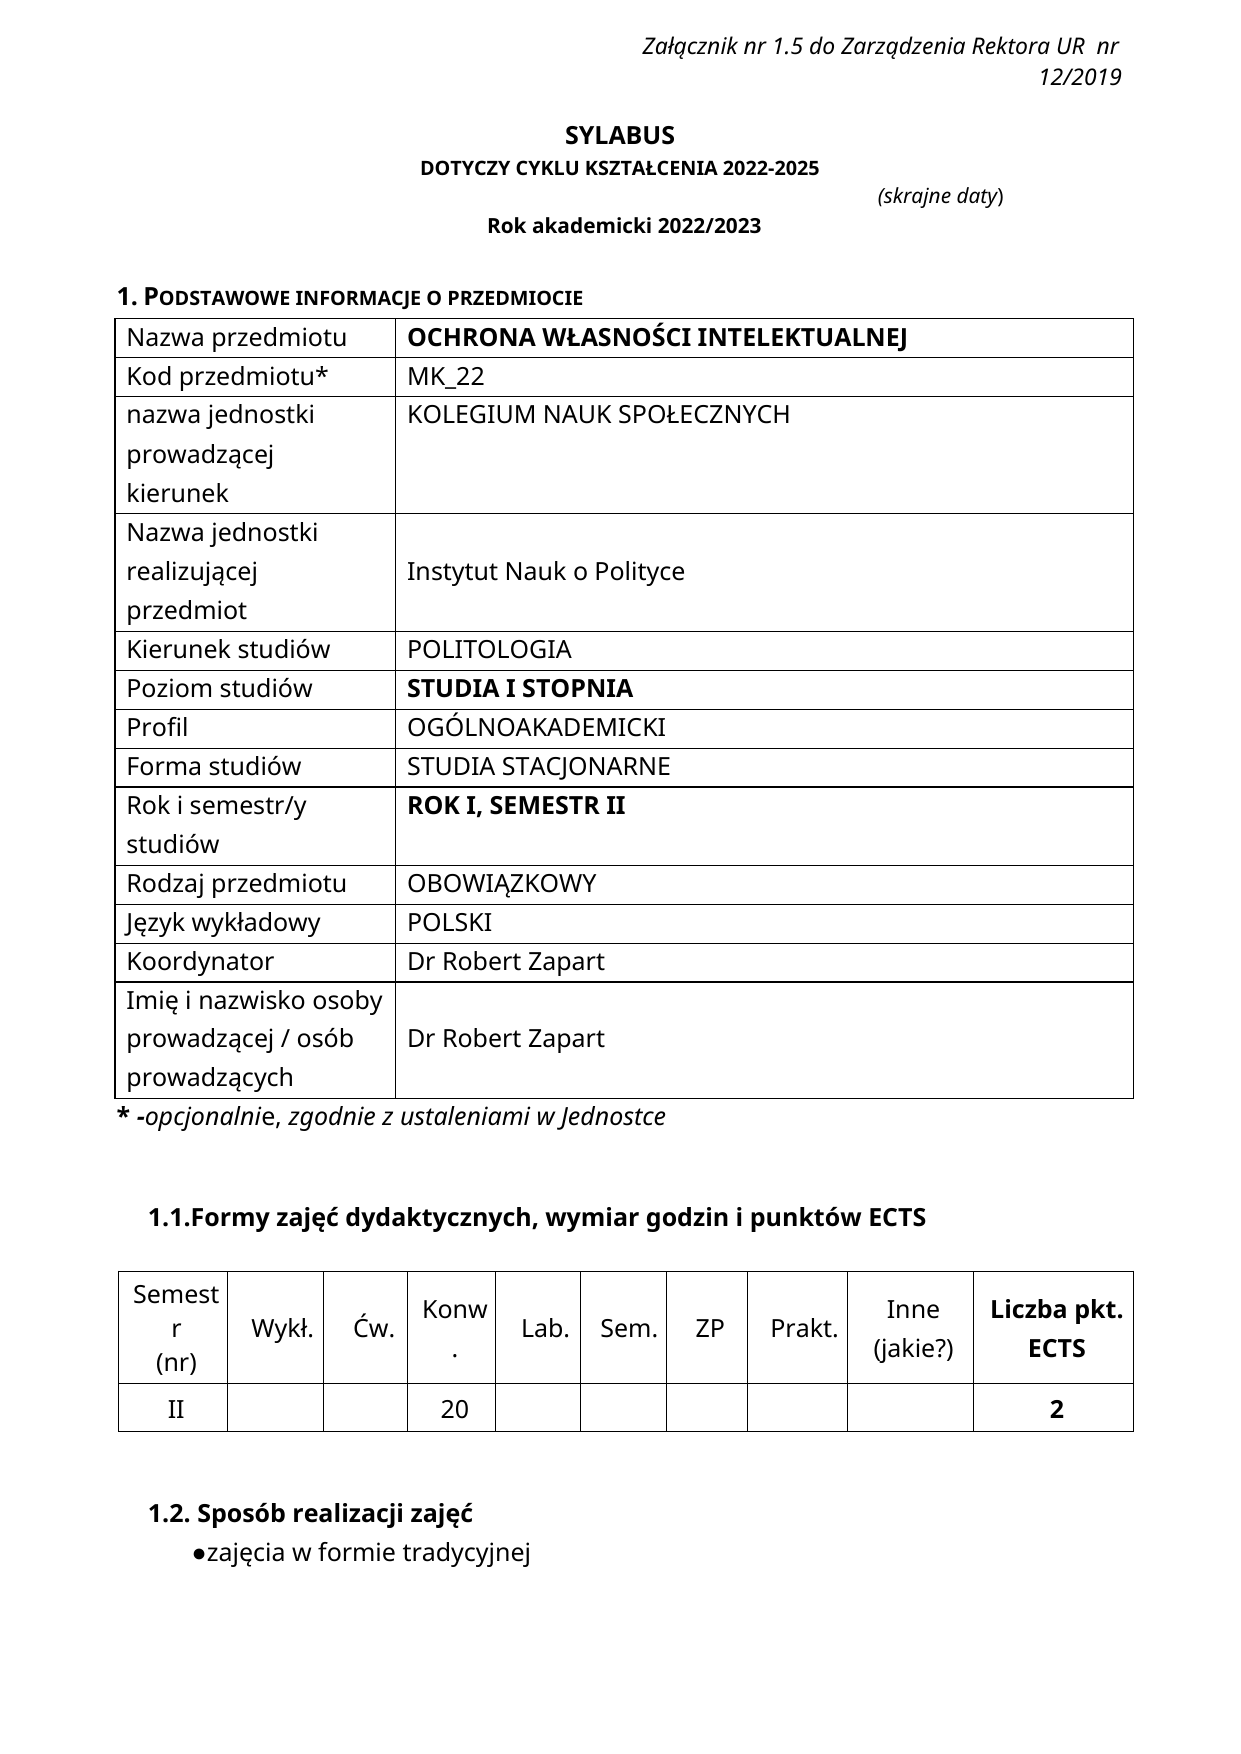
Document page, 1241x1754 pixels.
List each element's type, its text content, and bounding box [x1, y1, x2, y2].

text Rok akademicki 2022/2023 [118, 212, 1122, 240]
table_cell [396, 983, 1133, 1020]
table_cell OGÓLNOAKADEMICKI [396, 710, 1133, 747]
table_cell KOLEGIUM NAUK SPOŁECZNYCH [396, 397, 1133, 513]
table_header Liczba pkt. ECTS [974, 1272, 1133, 1383]
table_header Inne (jakie?) [848, 1272, 973, 1383]
table_cell [748, 1384, 847, 1431]
table_cell STUDIA STACJONARNE [396, 749, 1133, 786]
subtitle 1.2. Sposób realizacji zajęć [148, 1496, 1122, 1530]
table_cell Instytut Nauk o Polityce [396, 514, 1133, 631]
table_cell POLITOLOGIA [396, 632, 1133, 669]
table_cell Język wykładowy [116, 905, 395, 942]
table_cell Rodzaj przedmiotu [116, 866, 395, 903]
table_header Nazwa przedmiotu [116, 319, 395, 357]
table_cell MK_22 [396, 358, 1133, 396]
table_cell Koordynator [116, 944, 395, 981]
table_header ZP [667, 1272, 747, 1383]
table_cell Forma studiów [116, 749, 395, 786]
table_cell Kierunek studiów [116, 632, 395, 669]
table_cell Imię i nazwisko osoby [116, 983, 395, 1020]
text ●zajęcia w formie tradycyjnej [191, 1534, 1123, 1569]
table_cell [324, 1384, 407, 1431]
table_cell Poziom studiów [116, 671, 395, 708]
table_cell [667, 1384, 747, 1431]
table_cell [581, 1384, 666, 1431]
text Załącznik nr 1.5 do Zarządzenia Rektora UR nr 12/2019 [118, 29, 1122, 92]
table_cell Rok i semestr/y studiów [116, 788, 395, 864]
table_header Wykł. [228, 1272, 323, 1383]
table_cell OBOWIĄZKOWY [396, 866, 1133, 903]
subtitle 1.1.Formy zajęć dydaktycznych, wymiar godzin i punktów ECTS [148, 1199, 1122, 1233]
table_cell STUDIA I STOPNIA [396, 671, 1133, 708]
table_cell Dr Robert Zapart [396, 1020, 1133, 1097]
table_cell [228, 1384, 323, 1431]
table_cell II [119, 1384, 227, 1431]
table_cell POLSKI [396, 905, 1133, 942]
table_cell Nazwa jednostki realizującej przedmiot [116, 514, 395, 631]
table_cell 2 [974, 1384, 1133, 1431]
table_cell Dr Robert Zapart [396, 944, 1133, 981]
table_header Lab. [496, 1272, 580, 1383]
table_cell [848, 1384, 973, 1431]
table_header Konw. [408, 1272, 495, 1383]
text 1. PODSTAWOWE INFORMACJE O PRZEDMIOCIE [116, 279, 1123, 313]
table_cell nazwa jednostki prowadzącej kierunek [116, 397, 395, 513]
table_header OCHRONA WŁASNOŚCI INTELEKTUALNEJ [396, 319, 1133, 357]
table_header Sem. [581, 1272, 666, 1383]
table_header Semestr (nr) [119, 1272, 227, 1383]
table_cell prowadzącej / osób prowadzących [116, 1020, 395, 1097]
table_cell Kod przedmiotu* [116, 358, 395, 396]
text (skrajne daty) [118, 181, 1122, 210]
table_header Prakt. [748, 1272, 847, 1383]
table_cell 20 [408, 1384, 495, 1431]
text SYLABUS [118, 117, 1122, 151]
text DOTYCZY CYKLU KSZTAŁCENIA 2022-2025 [118, 154, 1122, 181]
table_cell [496, 1384, 580, 1431]
text * -opcjonalnie, zgodnie z ustaleniami w Jednostce [116, 1099, 1123, 1133]
table_cell ROK I, SEMESTR II [396, 788, 1133, 864]
table_cell Profil [116, 710, 395, 747]
table_header Ćw. [324, 1272, 407, 1383]
